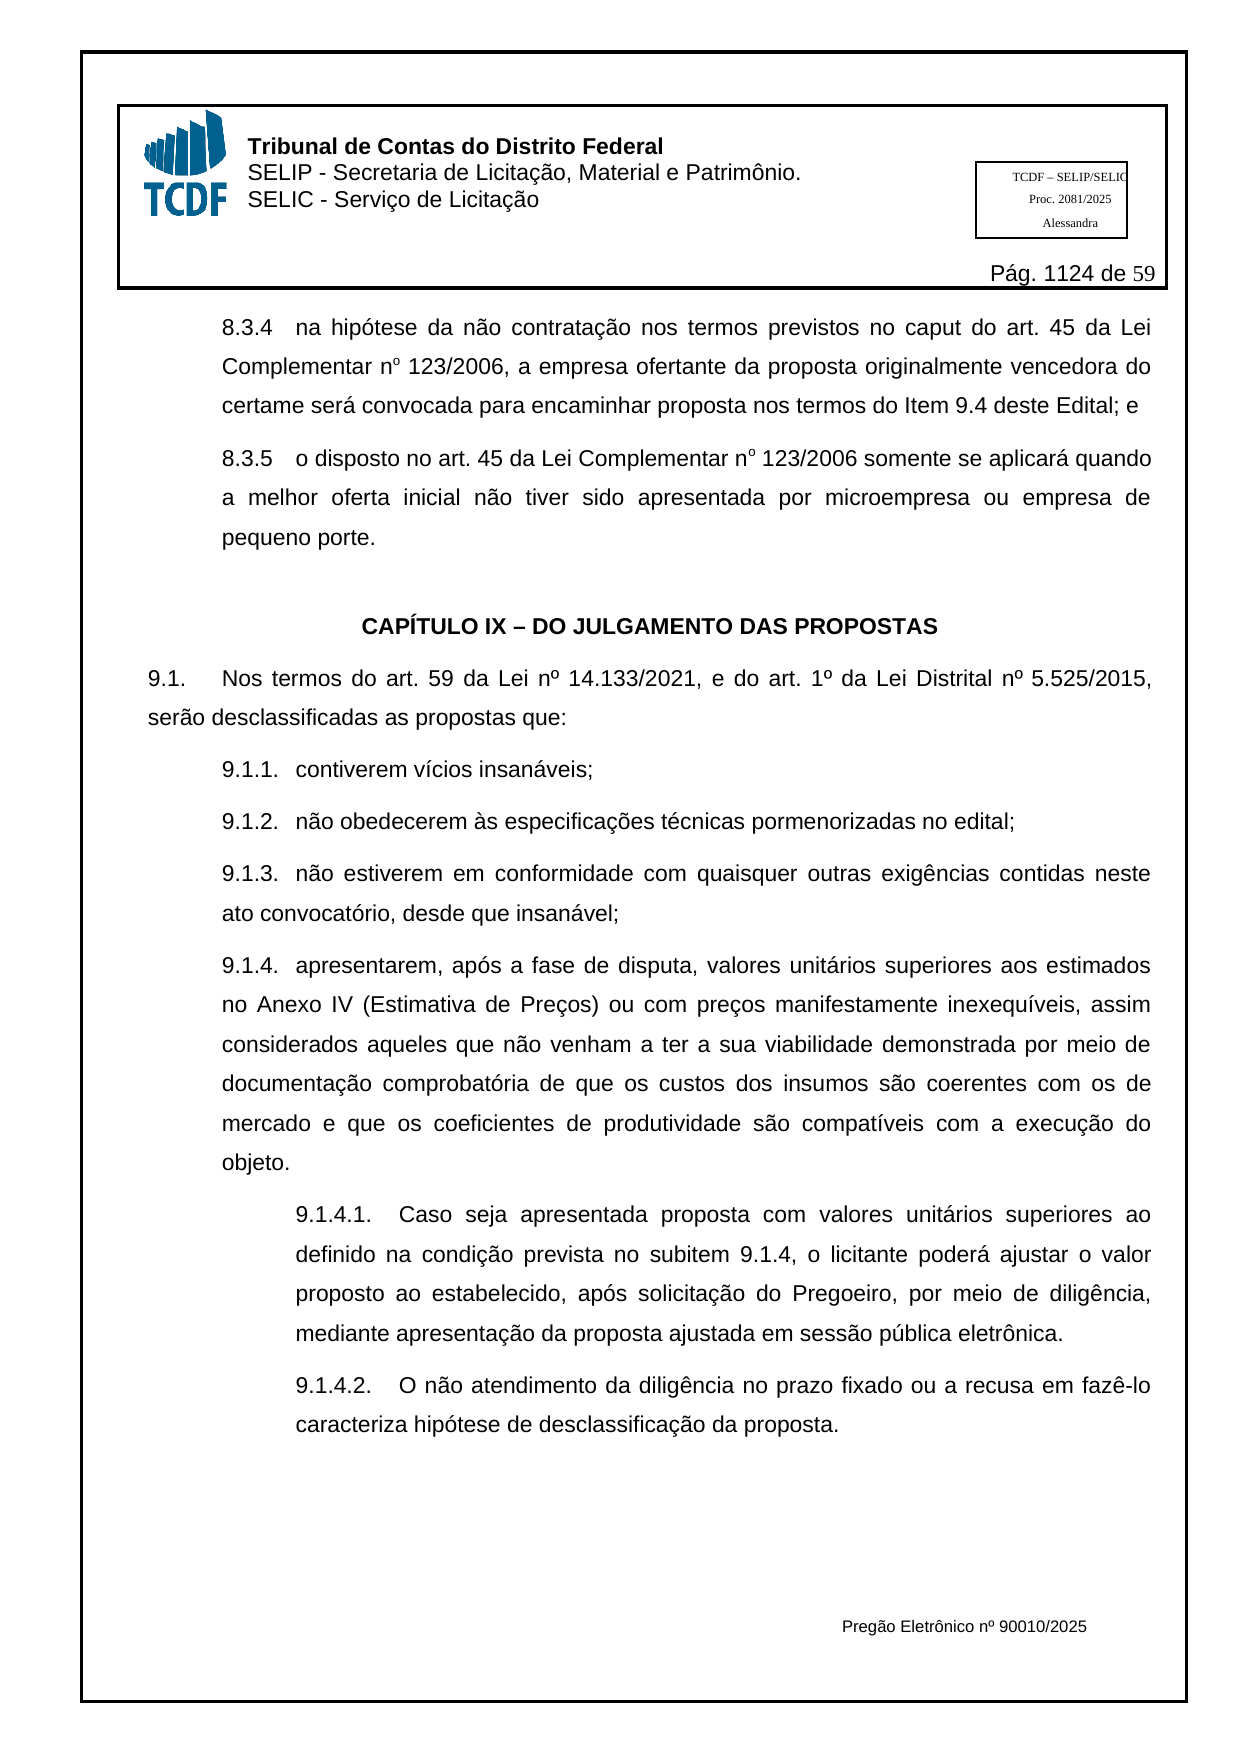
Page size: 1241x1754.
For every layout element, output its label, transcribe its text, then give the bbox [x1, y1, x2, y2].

text 8.3.4 na hipótese da não contratação nos termos previstos no caput do art. 45 da Lei Complementar no 123/2006, a empresa ofertante da proposta originalmente vencedora do certame será convocada para encaminhar proposta nos termos do Item 9.4 deste Edital; e [222, 313, 1152, 419]
text 8.3.5 o disposto no art. 45 da Lei Complementar no 123/2006 somente se aplicará quando a melhor oferta inicial não tiver sido apresentada por microempresa ou empresa de pequeno porte. [222, 444, 1152, 550]
text 9.1. Nos termos do art. 59 da Lei nº 14.133/2021, e do art. 1º da Lei Distrital nº 5.525/2015, serão desclassificadas as propostas que: [148, 665, 1152, 731]
text 9.1.4.1. Caso seja apresentada proposta com valores unitários superiores ao definido na condição prevista no subitem 9.1.4, o licitante poderá ajustar o valor proposto ao estabelecido, após solicitação do Pregoeiro, por meio de diligência, mediante apresentação da proposta ajustada em sessão pública eletrônica. [295, 1201, 1152, 1346]
text 9.1.4. apresentarem, após a fase de disputa, valores unitários superiores aos estimados no Anexo IV (Estimativa de Preços) ou com preços manifestamente inexequíveis, assim considerados aqueles que não venham a ter a sua viabilidade demonstrada por meio de documentação comprobatória de que os custos dos insumos são coerentes com os de mercado e que os coeficientes de produtividade são compatíveis com a execução do objeto. [222, 952, 1152, 1176]
text 9.1.1. contiverem vícios insanáveis; [222, 756, 1152, 783]
text 9.1.3. não estiverem em conformidade com quaisquer outras exigências contidas neste ato convocatório, desde que insanável; [222, 860, 1152, 926]
text 9.1.4.2. O não atendimento da diligência no prazo fixado ou a recusa em fazê-lo caracteriza hipótese de desclassificação da proposta. [295, 1372, 1152, 1437]
text 9.1.2. não obedecerem às especificações técnicas pormenorizadas no edital; [222, 808, 1152, 835]
picture [129, 107, 241, 218]
text CAPÍTULO iX – DO JULGAMENTO DAS PROPOSTAS [148, 613, 1152, 639]
